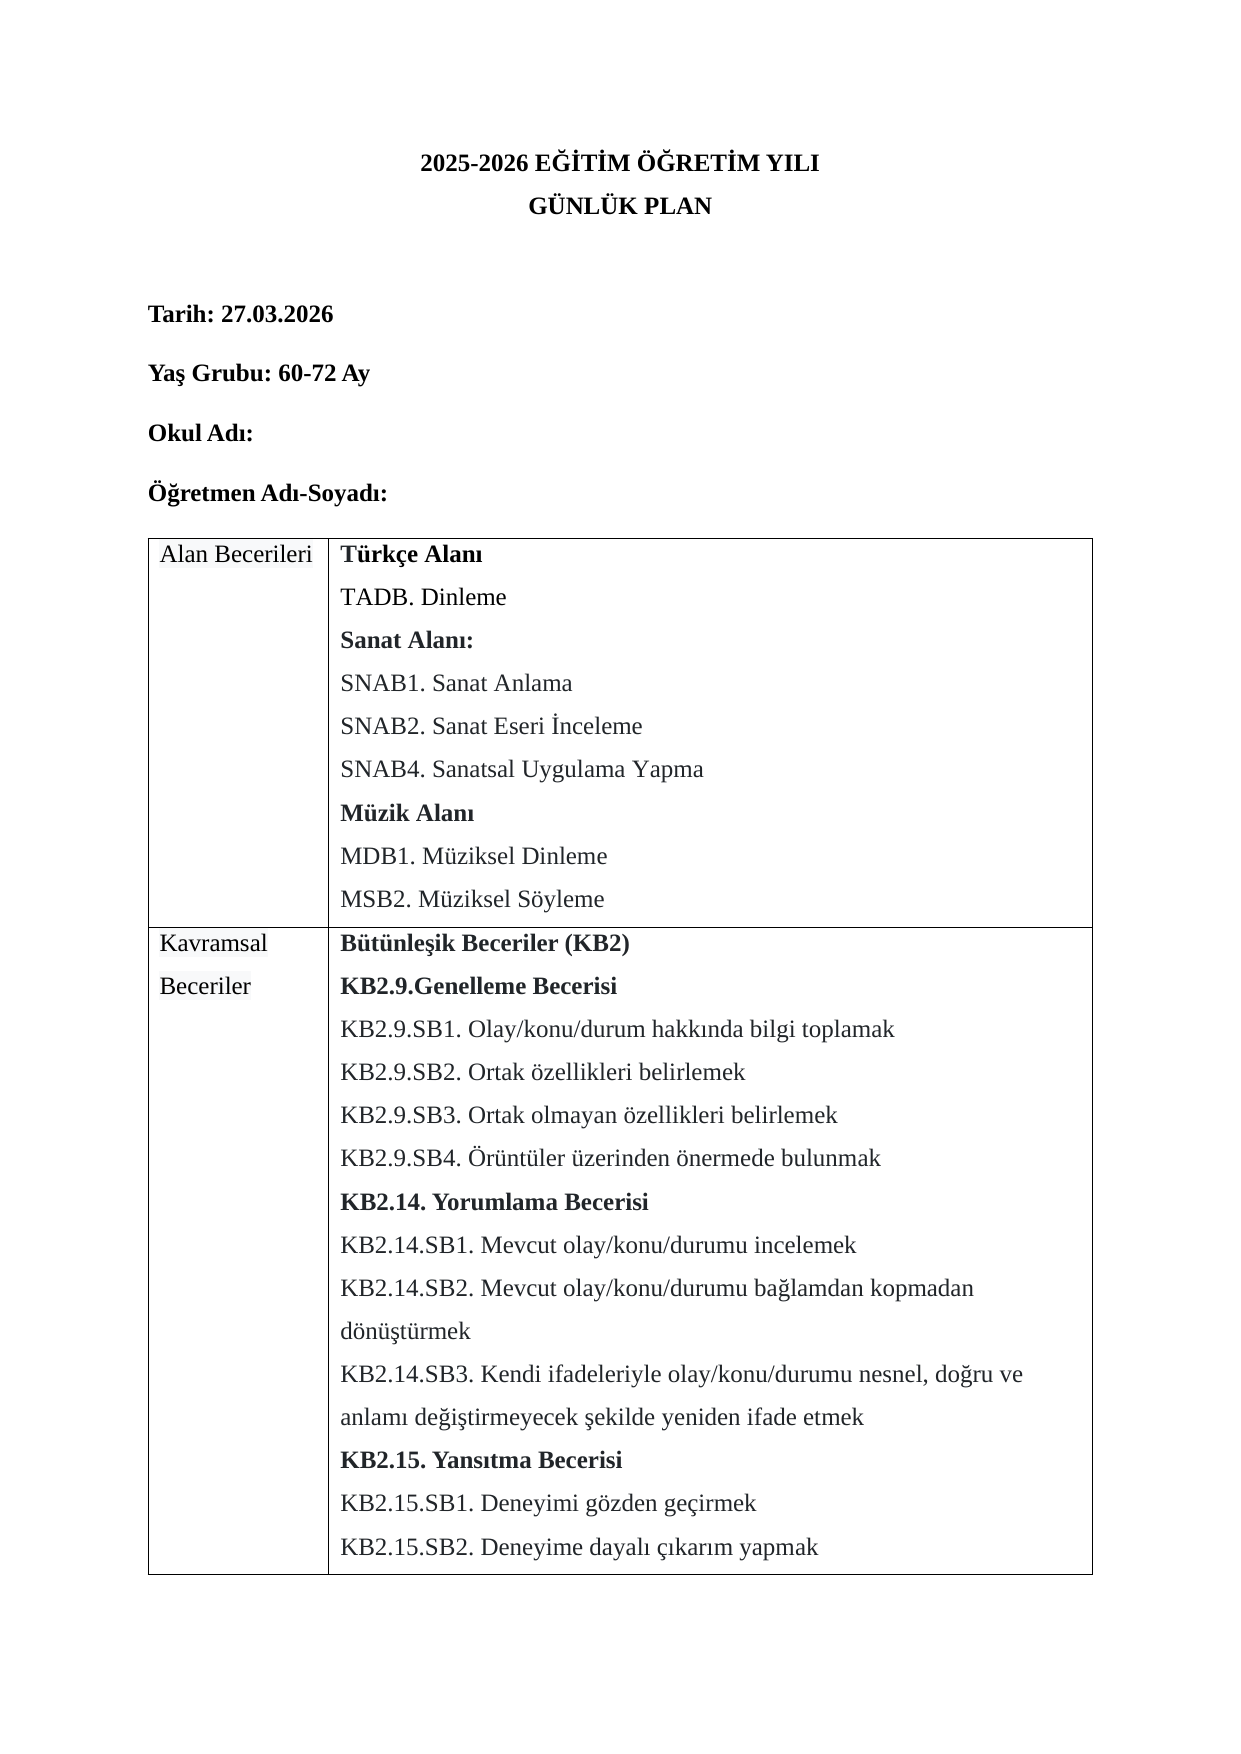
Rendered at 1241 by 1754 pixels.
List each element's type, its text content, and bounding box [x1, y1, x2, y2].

text Öğretmen Adı-Soyadı: [148, 478, 1093, 507]
table_header Türkçe Alanı TADB. Dinleme Sanat Alanı: SNAB1. Sanat Anlama SNAB2. Sanat Eseri İnceleme SNAB4. Sanatsal Uygulama Yapma Müzik Alanı MDB1. Müziksel Dinleme MSB2. Müziksel Söyleme [329, 539, 1092, 927]
table_header Alan Becerileri [149, 539, 328, 927]
text Okul Adı: [148, 418, 1093, 447]
text Yaş Grubu: 60-72 Ay [148, 358, 1093, 387]
text 2025-2026 EĞİTİM ÖĞRETİM YILI GÜNLÜK PLAN [148, 148, 1093, 266]
text Tarih: 27.03.2026 [148, 299, 1093, 327]
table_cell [329, 928, 1092, 1573]
table_cell Kavramsal Beceriler [149, 928, 328, 1573]
